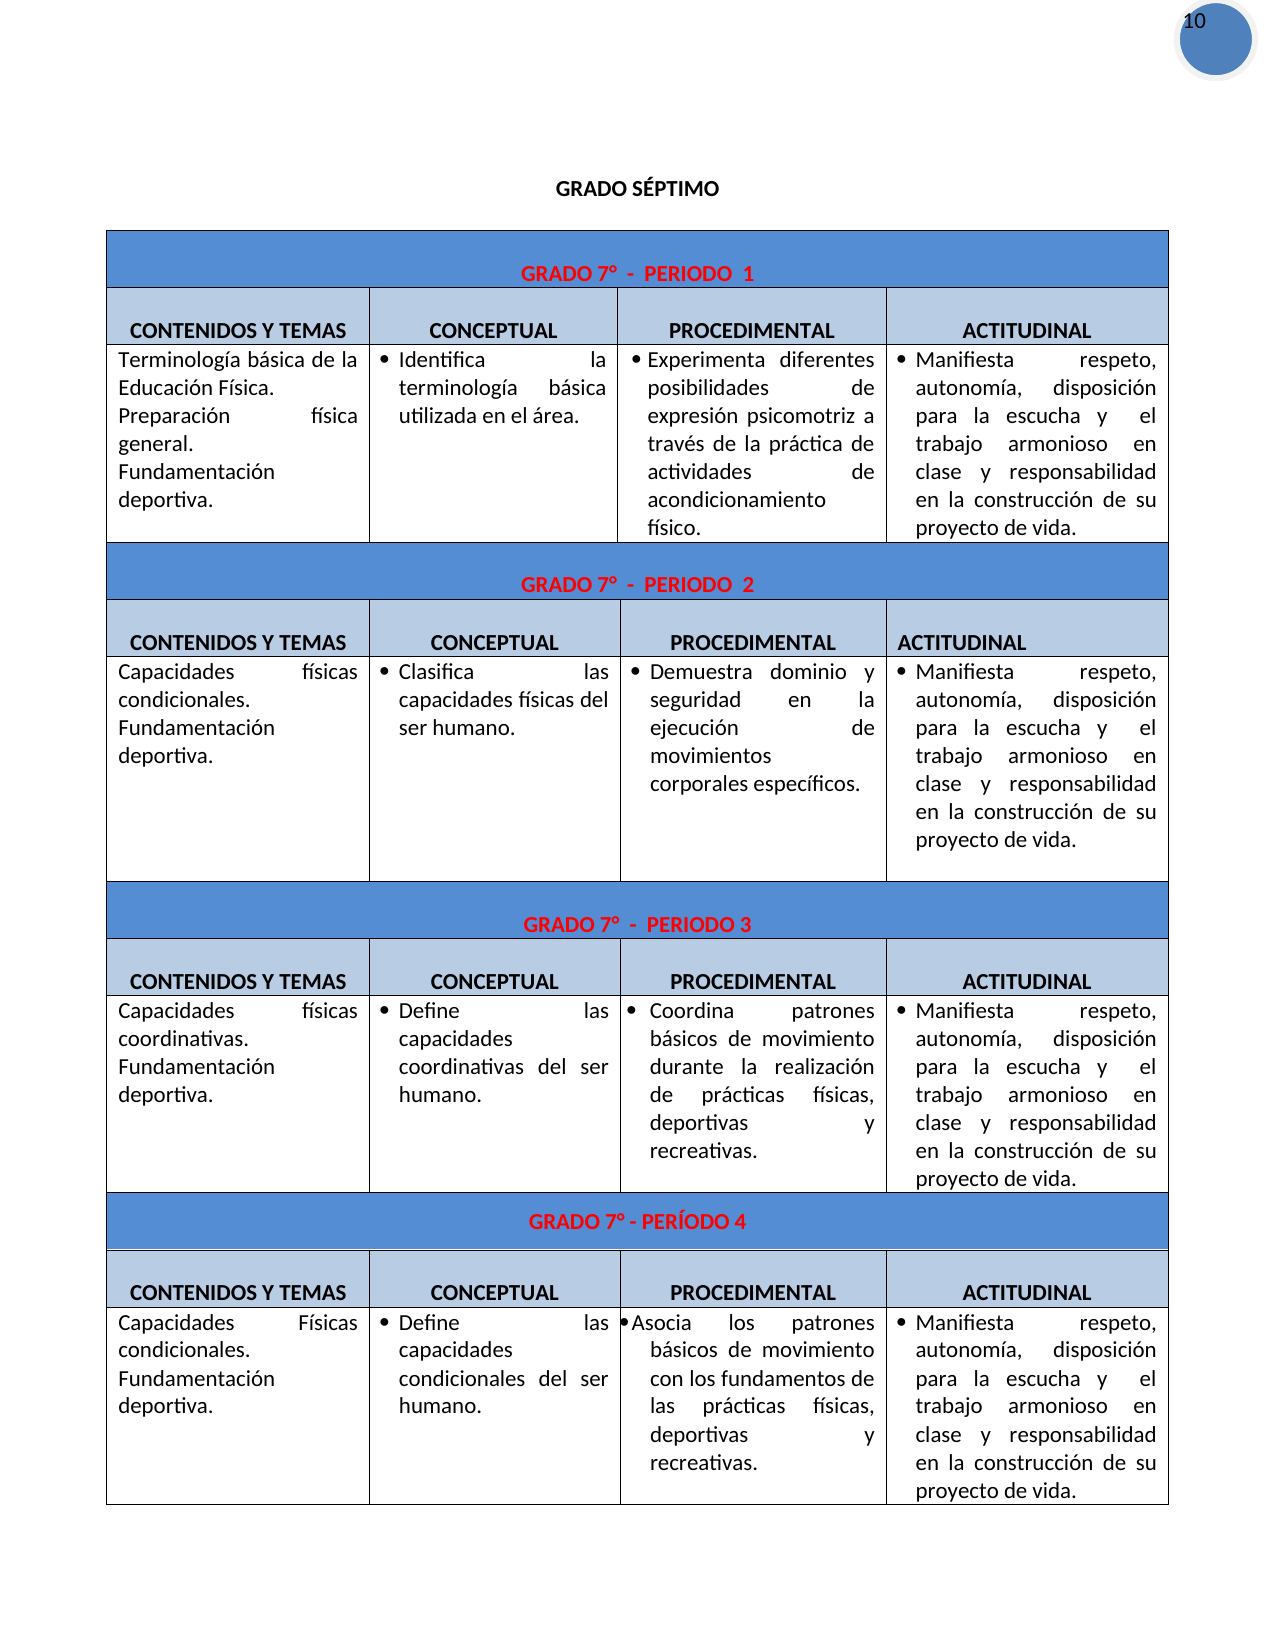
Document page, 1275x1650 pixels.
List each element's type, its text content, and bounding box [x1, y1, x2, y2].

table_cell GRADO 7° - PERÍODO 4 [107, 1193, 1168, 1249]
table_cell ACTITUDINAL [887, 288, 1168, 344]
table_cell Demuestra dominio y seguridad en la ejecución de movimientos corporales específicos. [621, 657, 886, 881]
table_cell Identifica la terminología básica utilizada en el área. [370, 345, 617, 542]
table_cell PROCEDIMENTAL [621, 939, 886, 995]
table_cell Coordina patrones básicos de movimiento durante la realización de prácticas físicas, deportivas y recreativas. [621, 996, 886, 1192]
table_cell Capacidades físicas coordinativas. Fundamentación deportiva. [107, 996, 369, 1192]
table_cell CONCEPTUAL [370, 939, 620, 995]
table_cell CONTENIDOS Y TEMAS [107, 1251, 369, 1307]
table_cell CONCEPTUAL [370, 1251, 620, 1307]
table_cell Terminología básica de la Educación Física. Preparación física general. Fundamentación deportiva. [107, 345, 369, 542]
table_cell GRADO 7° - PERIODO 2 [107, 543, 1168, 599]
table_cell GRADO 7° - PERIODO 3 [107, 882, 1168, 938]
table_cell Capacidades Físicas condicionales. Fundamentación deportiva. [107, 1308, 369, 1504]
table_cell CONCEPTUAL [370, 288, 617, 344]
table_cell CONCEPTUAL [370, 600, 620, 656]
table_cell Define las capacidades coordinativas del ser humano. [370, 996, 620, 1192]
table_cell Experimenta diferentes posibilidades de expresión psicomotriz a través de la práctica de actividades de acondicionamiento físico. [618, 345, 886, 542]
table_cell Capacidades físicas condicionales. Fundamentación deportiva. [107, 657, 369, 881]
table_cell Asocia los patrones básicos de movimiento con los fundamentos de las prácticas físicas, deportivas y recreativas. [621, 1308, 886, 1504]
table_cell PROCEDIMENTAL [621, 1251, 886, 1307]
table_cell CONTENIDOS Y TEMAS [107, 939, 369, 995]
table_cell Define las capacidades condicionales del ser humano. [370, 1308, 620, 1504]
table_cell ACTITUDINAL [887, 1251, 1168, 1307]
table_header GRADO 7° - PERIODO 1 [107, 231, 1168, 287]
text GRADO SÉPTIMO [118, 174, 1157, 202]
table_cell PROCEDIMENTAL [618, 288, 886, 344]
table_cell PROCEDIMENTAL [621, 600, 886, 656]
table_cell CONTENIDOS Y TEMAS [107, 600, 369, 656]
table_cell ACTITUDINAL [887, 600, 1168, 656]
table_cell ACTITUDINAL [887, 939, 1168, 995]
table_cell Clasifica las capacidades físicas del ser humano. [370, 657, 620, 881]
table_cell CONTENIDOS Y TEMAS [107, 288, 369, 344]
